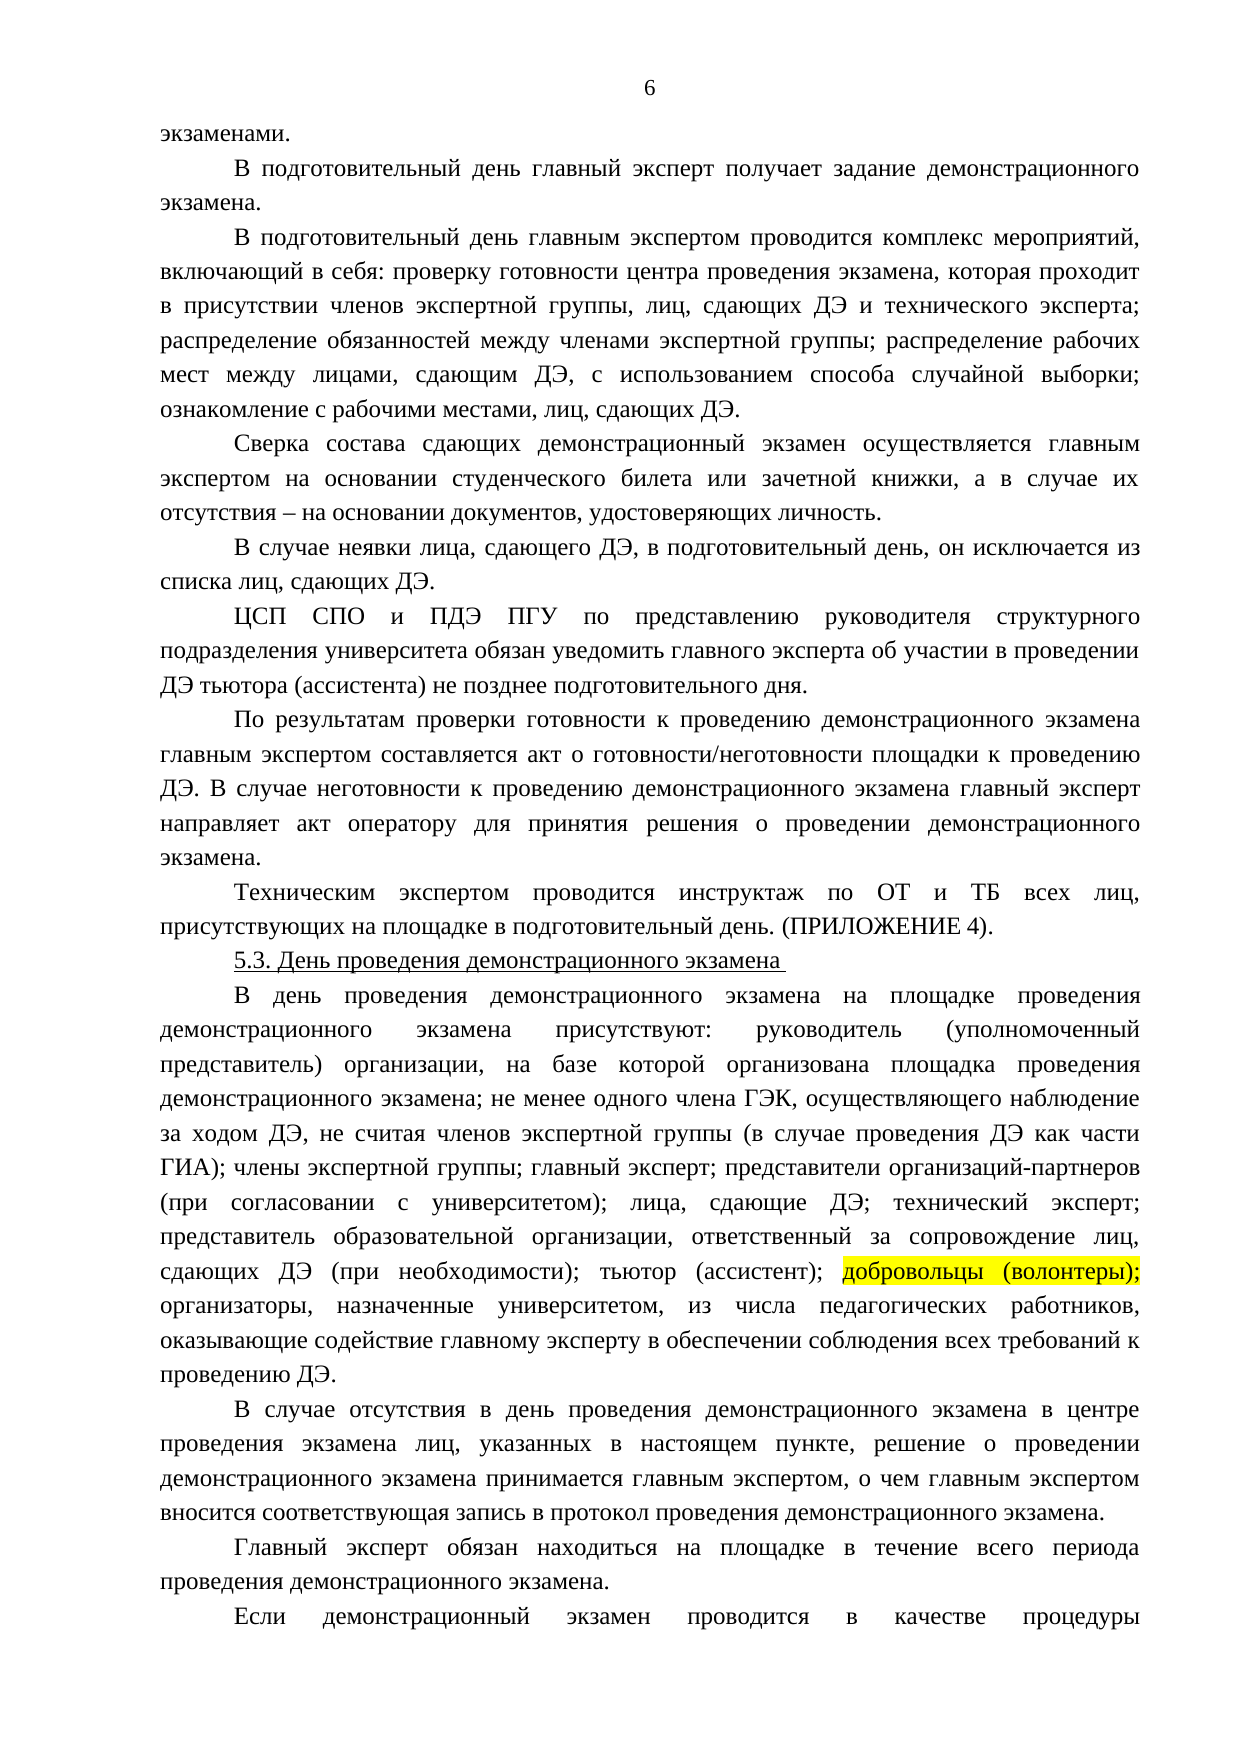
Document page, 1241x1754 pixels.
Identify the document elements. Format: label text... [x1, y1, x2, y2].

text В подготовительный день главным экспертом проводится комплекс мероприятий, включающий в себя: проверку готовности центра проведения экзамена, которая проходит в присутствии членов экспертной группы, лиц, сдающих ДЭ и технического эксперта; распределение обязанностей между членами экспертной группы; распределение рабочих мест между лицами, сдающим ДЭ, с использованием способа случайной выборки; ознакомление с рабочими местами, лиц, сдающих ДЭ. [160, 222, 1141, 423]
text В день проведения демонстрационного экзамена на площадке проведения демонстрационного экзамена присутствуют: руководитель (уполномоченный представитель) организации, на базе которой организована площадка проведения демонстрационного экзамена; не менее одного члена ГЭК, осуществляющего наблюдение за ходом ДЭ, не считая членов экспертной группы (в случае проведения ДЭ как части ГИА); члены экспертной группы; главный эксперт; представители организаций-партнеров (при согласовании с университетом); лица, сдающие ДЭ; технический эксперт; представитель образовательной организации, ответственный за сопровождение лиц, сдающих ДЭ (при необходимости); тьютор (ассистент); добровольцы (волонтеры); организаторы, назначенные университетом, из числа педагогических работников, оказывающие содействие главному эксперту в обеспечении соблюдения всех требований к проведению ДЭ. [160, 980, 1141, 1388]
text В случае неявки лица, сдающего ДЭ, в подготовительный день, он исключается из списка лиц, сдающих ДЭ. [160, 532, 1140, 595]
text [160, 118, 1140, 147]
list День проведения демонстрационного экзамена [234, 946, 1152, 974]
text В случае отсутствия в день проведения демонстрационного экзамена в центре проведения экзамена лиц, указанных в настоящем пункте, решение о проведении демонстрационного экзамена принимается главным экспертом, о чем главным экспертом вносится соответствующая запись в протокол проведения демонстрационного экзамена. [160, 1394, 1141, 1526]
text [160, 1601, 1141, 1629]
text Техническим экспертом проводится инструктаж по ОТ и ТБ всех лиц, присутствующих на площадке в подготовительный день. (ПРИЛОЖЕНИЕ 4). [160, 877, 1140, 940]
text ЦСП СПО и ПДЭ ПГУ по представлению руководителя структурного подразделения университета обязан уведомить главного эксперта об участии в проведении ДЭ тьютора (ассистента) не позднее подготовительного дня. [160, 601, 1140, 698]
text Главный эксперт обязан находиться на площадке в течение всего периода проведения демонстрационного экзамена. [160, 1532, 1141, 1595]
text По результатам проверки готовности к проведению демонстрационного экзамена главным экспертом составляется акт о готовности/неготовности площадки к проведению ДЭ. В случае неготовности к проведению демонстрационного экзамена главный эксперт направляет акт оператору для принятия решения о проведении демонстрационного экзамена. [160, 704, 1141, 871]
text Сверка состава сдающих демонстрационный экзамен осуществляется главным экспертом на основании студенческого билета или зачетной книжки, а в случае их отсутствия – на основании документов, удостоверяющих личность. [160, 428, 1140, 526]
text В подготовительный день главный эксперт получает задание демонстрационного экзамена. [160, 153, 1140, 216]
